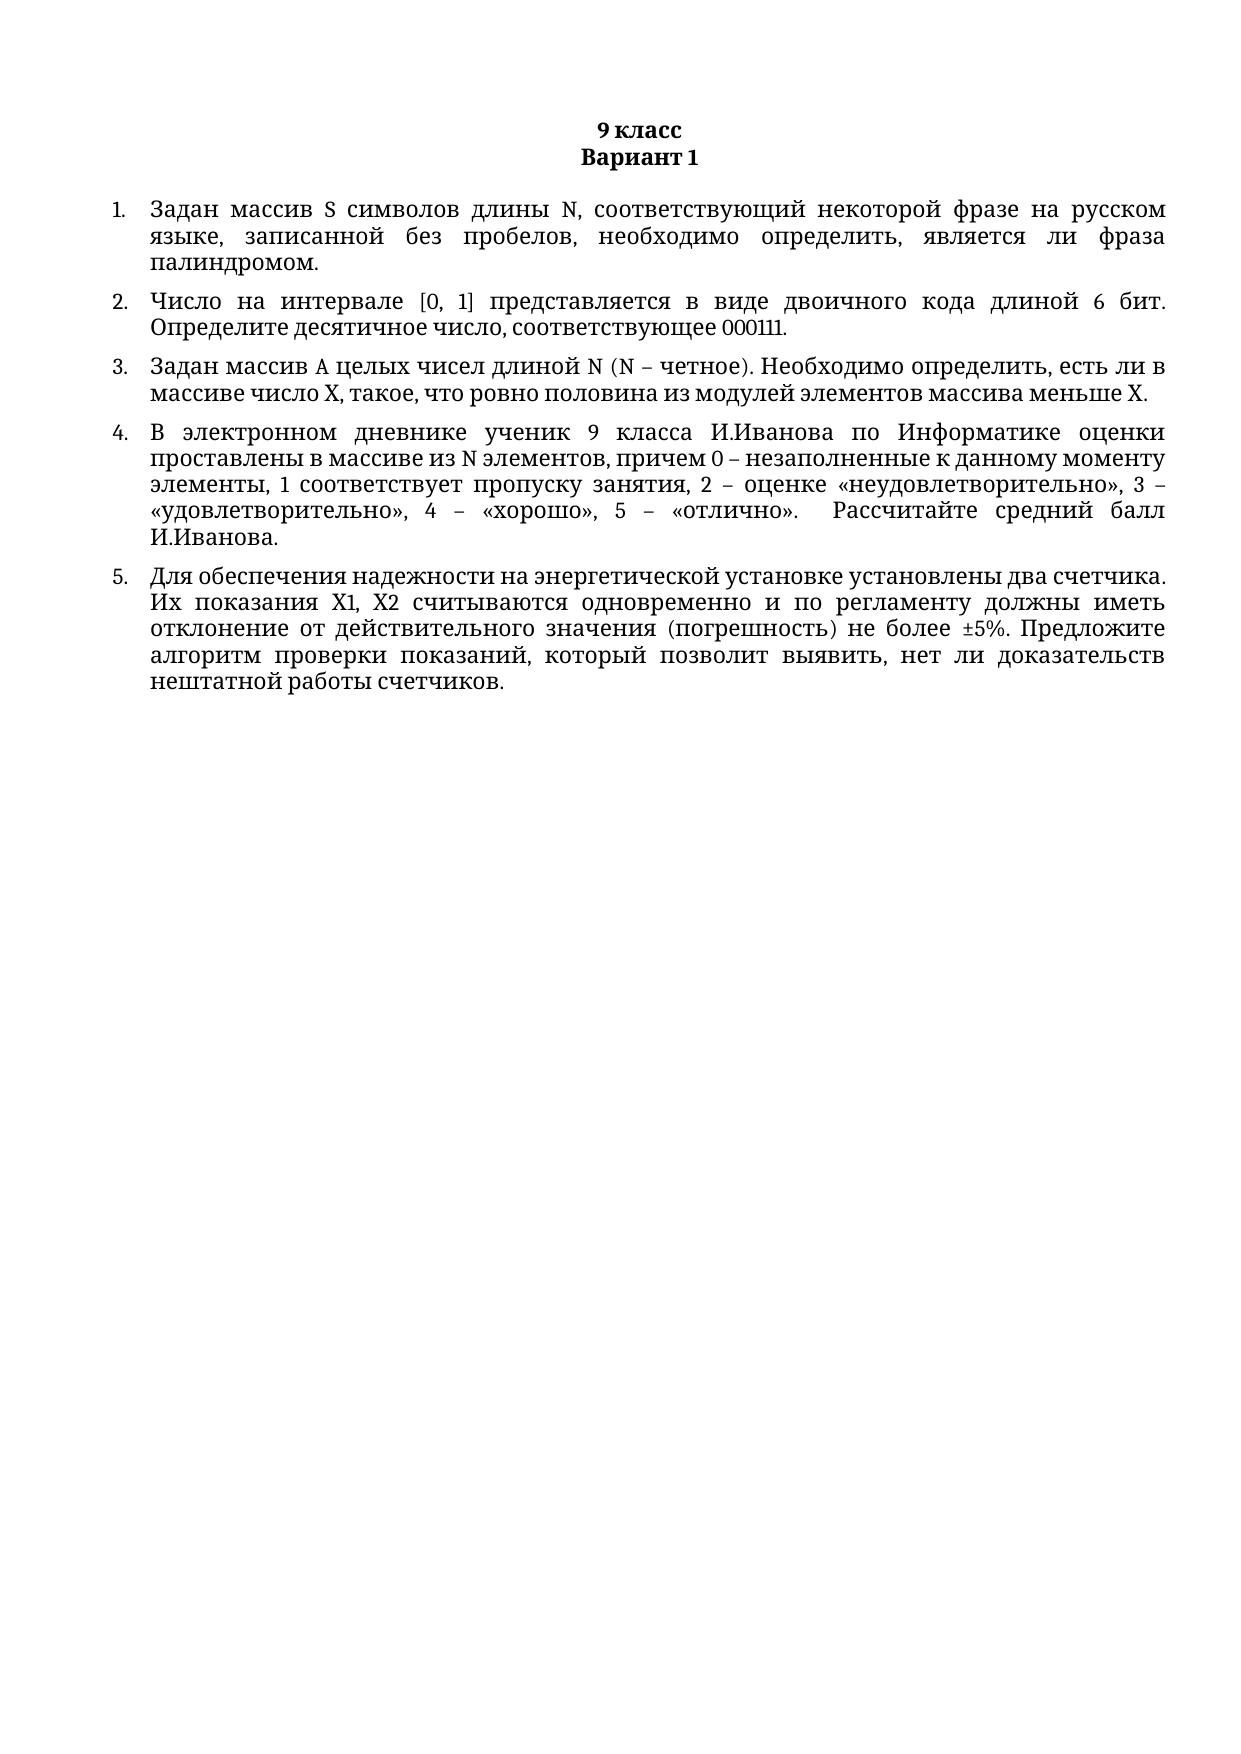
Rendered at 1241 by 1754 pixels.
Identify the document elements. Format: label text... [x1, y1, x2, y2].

list Для обеспечения надежности на энергетической установке установлены два счетчика. Их показания Х1, Х2 считываются одновременно и по регламенту должны иметь отклонение от действительного значения (погрешность) не более ±5%. Предложите алгоритм проверки показаний, который позволит выявить, нет ли доказательств нештатной работы счетчиков. [112, 563, 1167, 695]
list В электронном дневнике ученик 9 класса И.Иванова по Информатике оценки проставлены в массиве из N элементов, причем 0 – незаполненные к данному моменту элементы, 1 соответствует пропуску занятия, 2 – оценке «неудовлетворительно», 3 – «удовлетворительно», 4 – «хорошо», 5 – «отлично». Рассчитайте средний балл И.Иванова. [112, 419, 1167, 551]
list Задан массив A целых чисел длиной N (N – четное). Необходимо определить, есть ли в массиве число Х, такое, что ровно половина из модулей элементов массива меньше Х. [112, 354, 1167, 407]
list Задан массив S символов длины N, соответствующий некоторой фразе на русском языке, записанной без пробелов, необходимо определить, является ли фраза палиндромом. [112, 197, 1167, 276]
text Вариант 1 [112, 144, 1167, 171]
list Число на интервале [0, 1] представляется в виде двоичного кода длиной 6 бит. Определите десятичное число, соответствующее 000111. [112, 289, 1167, 342]
text 9 класс [112, 118, 1167, 144]
